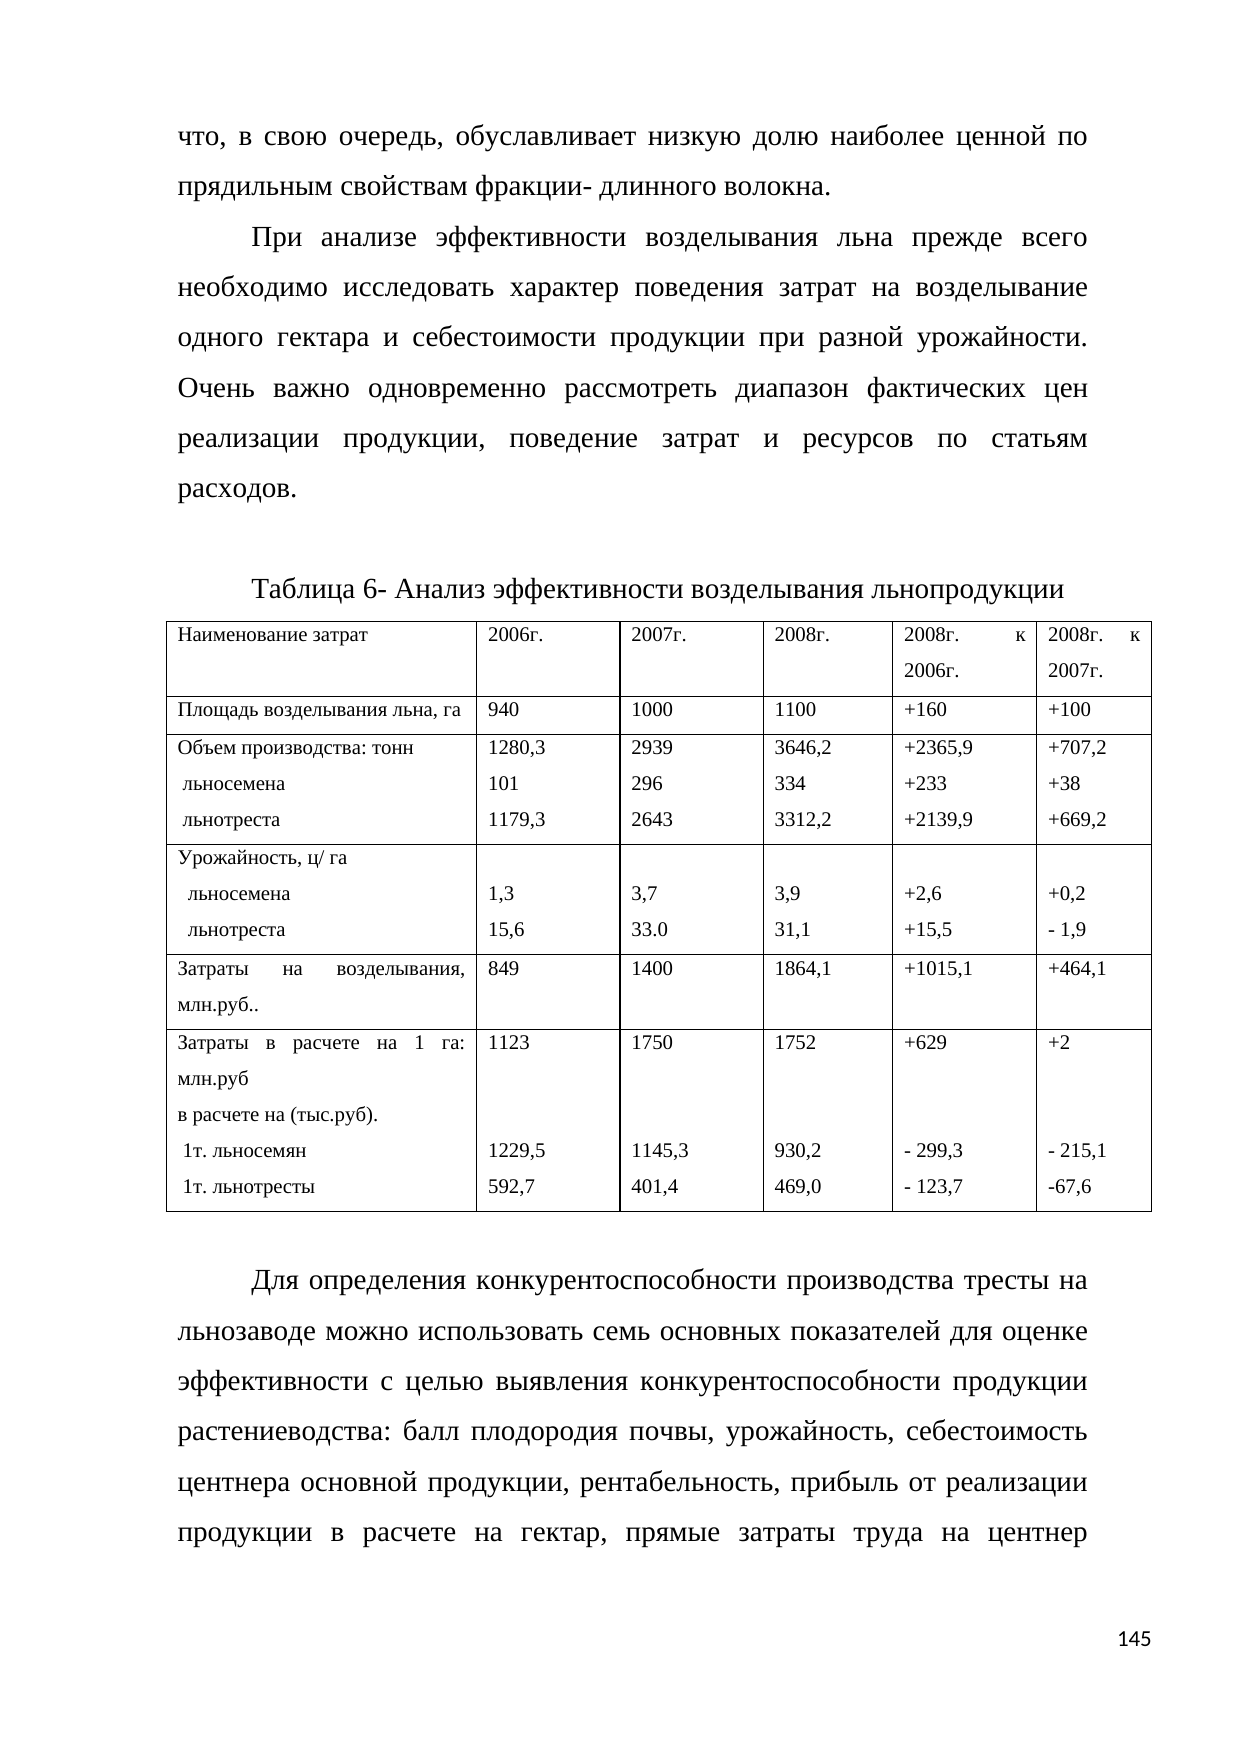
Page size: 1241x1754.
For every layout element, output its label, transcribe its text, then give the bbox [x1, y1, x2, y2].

table_cell 1100 [764, 697, 892, 734]
table_cell 3,9 31,1 [764, 845, 892, 954]
table_cell +1015,1 [893, 955, 1036, 1029]
table_cell 1,3 15,6 [477, 845, 619, 954]
table_cell 1000 [621, 697, 763, 734]
table_cell +2 - 215,1 -67,6 [1037, 1030, 1151, 1211]
table_cell Затраты в расчете на 1 га: млн.руб в расчете на (тыс.руб). 1т. льносемян 1т. льнотресты [167, 1030, 476, 1211]
table_header 2008г. [764, 622, 892, 696]
table_cell +707,2 +38 +669,2 [1037, 735, 1151, 844]
table_cell Объем производства: тонн льносемена льнотреста [167, 735, 476, 844]
table_cell 1400 [621, 955, 763, 1029]
table_cell +464,1 [1037, 955, 1151, 1029]
table_cell 1864,1 [764, 955, 892, 1029]
table_cell +2365,9 +233 +2139,9 [893, 735, 1036, 844]
text Таблица 6- Анализ эффективности возделывания льнопродукции [177, 571, 1088, 604]
table_cell +2,6 +15,5 [893, 845, 1036, 954]
table_cell 1750 1145,3 401,4 [621, 1030, 763, 1211]
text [177, 118, 1088, 202]
table_cell +160 [893, 697, 1036, 734]
table_header 2008г. к 2007г. [1037, 622, 1151, 696]
table_cell Урожайность, ц/ га льносемена льнотреста [167, 845, 476, 954]
table_header 2007г. [621, 622, 763, 696]
table_cell 3646,2 334 3312,2 [764, 735, 892, 844]
table_cell 2939 296 2643 [621, 735, 763, 844]
table_cell 1752 930,2 469,0 [764, 1030, 892, 1211]
table_cell +629 - 299,3 - 123,7 [893, 1030, 1036, 1211]
table_cell Затраты на возделывания, млн.руб.. [167, 955, 476, 1029]
table_cell 1123 1229,5 592,7 [477, 1030, 619, 1211]
table_header 2006г. [477, 622, 619, 696]
table_header 2008г. к 2006г. [893, 622, 1036, 696]
text При анализе эффективности возделывания льна прежде всего необходимо исследовать характер поведения затрат на возделывание одного гектара и себестоимости продукции при разной урожайности. Очень важно одновременно рассмотреть диапазон фактических цен реализации продукции, поведение затрат и ресурсов по статьям расходов. [177, 219, 1088, 504]
table_cell Площадь возделывания льна, га [167, 697, 476, 734]
table_cell 849 [477, 955, 619, 1029]
table_header Наименование затрат [167, 622, 476, 696]
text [177, 1262, 1088, 1547]
table_cell 940 [477, 697, 619, 734]
table_cell +100 [1037, 697, 1151, 734]
table_cell 1280,3 101 1179,3 [477, 735, 619, 844]
table_cell 3,7 33.0 [621, 845, 763, 954]
table_cell +0,2 - 1,9 [1037, 845, 1151, 954]
